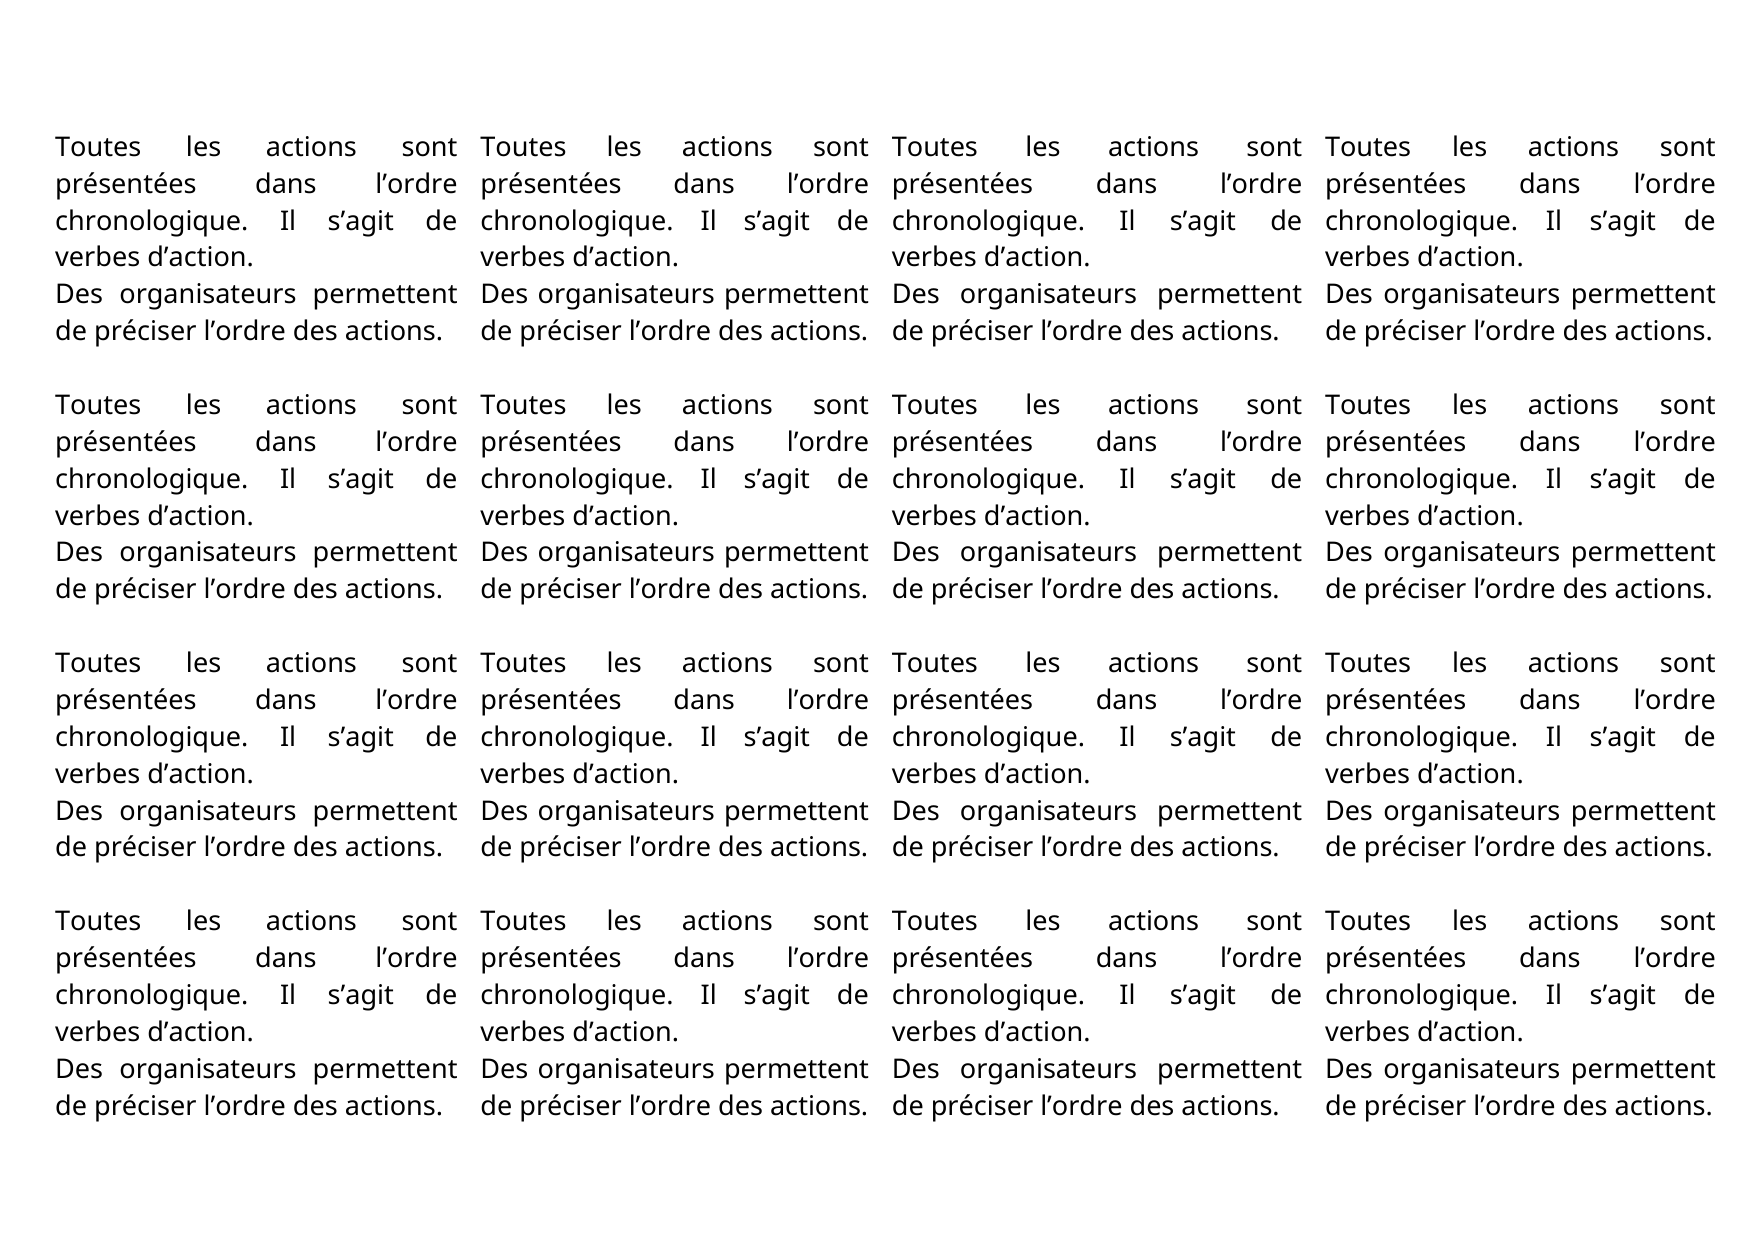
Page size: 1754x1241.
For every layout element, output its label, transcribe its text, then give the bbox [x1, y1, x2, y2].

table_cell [469, 59, 880, 207]
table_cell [1314, 59, 1702, 207]
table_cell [880, 59, 1313, 207]
table_header Toutes les actions sont présentées dans l’ordre chronologique. Il s’agit de verbes d’action. Des organisateurs permettent de préciser l’ordre des actions. [1314, 275, 1727, 533]
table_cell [1314, 1049, 1727, 1181]
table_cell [44, 59, 469, 207]
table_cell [469, 1049, 880, 1181]
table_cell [44, 1049, 469, 1181]
table_header Toutes les actions sont présentées dans l’ordre chronologique. Il s’agit de verbes d’action. Des organisateurs permettent de préciser l’ordre des actions. [44, 275, 469, 533]
table_header Toutes les actions sont présentées dans l’ordre chronologique. Il s’agit de verbes d’action. Des organisateurs permettent de préciser l’ordre des actions. [880, 275, 1313, 533]
table_header Toutes les actions sont présentées dans l’ordre chronologique. Il s’agit de verbes d’action. Des organisateurs permettent de préciser l’ordre des actions. [469, 275, 880, 533]
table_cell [880, 1049, 1313, 1181]
